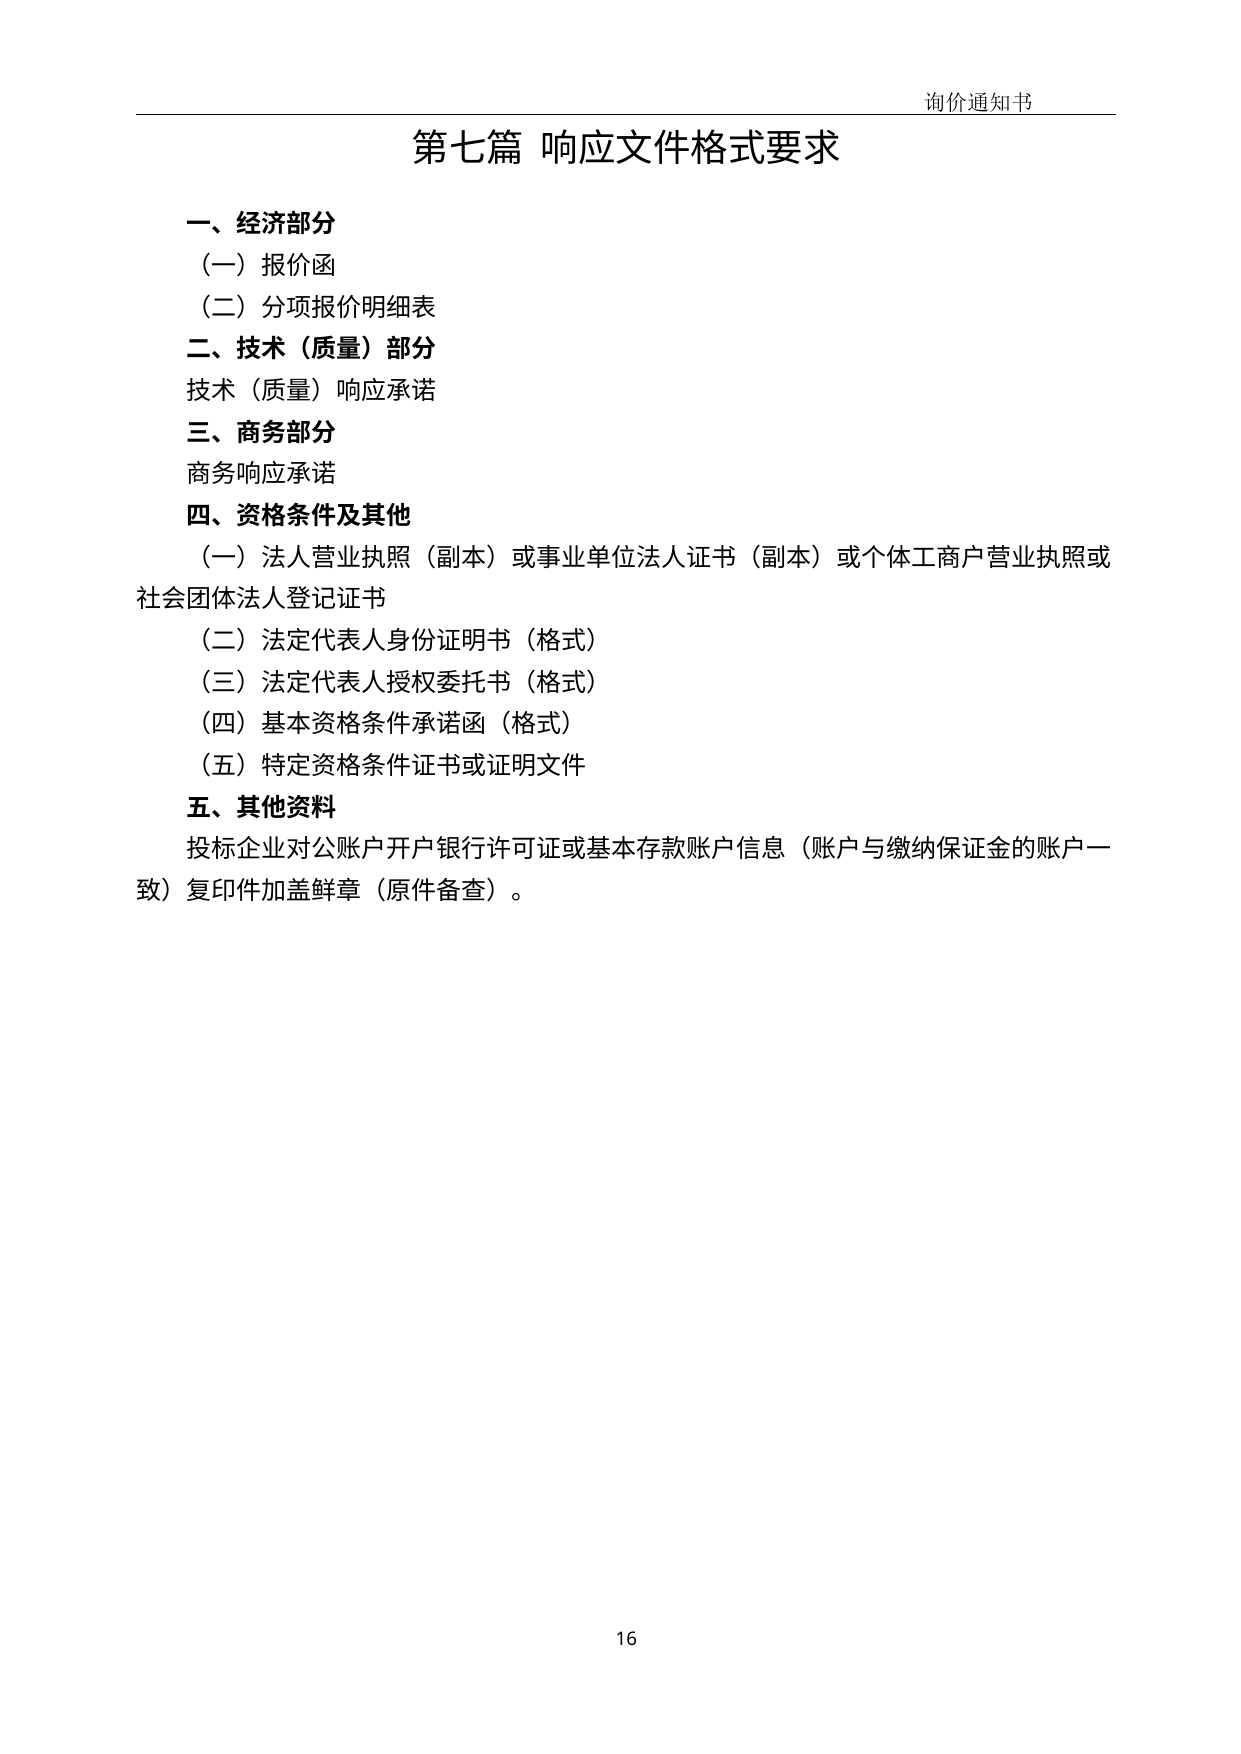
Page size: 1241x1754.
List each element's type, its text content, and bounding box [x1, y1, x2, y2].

text （二）分项报价明细表 [136, 283, 1116, 324]
text 技术（质量）响应承诺 [136, 366, 1116, 408]
text 三、商务部分 [136, 408, 1116, 449]
text 一、经济部分 [136, 199, 1116, 241]
text （一）报价函 [136, 241, 1116, 283]
text 四、资格条件及其他 [136, 491, 1116, 533]
text 五、其他资料 [136, 783, 1116, 824]
text 商务响应承诺 [136, 449, 1116, 491]
text （三）法定代表人授权委托书（格式） [136, 658, 1116, 699]
text （一）法人营业执照（副本）或事业单位法人证书（副本）或个体工商户营业执照或社会团体法人登记证书 [136, 533, 1116, 616]
text 二、技术（质量）部分 [136, 324, 1116, 366]
text （五）特定资格条件证书或证明文件 [136, 741, 1116, 783]
text （二）法定代表人身份证明书（格式） [136, 616, 1116, 658]
text 投标企业对公账户开户银行许可证或基本存款账户信息（账户与缴纳保证金的账户一致）复印件加盖鲜章（原件备查）。 [136, 824, 1116, 908]
text （四）基本资格条件承诺函（格式） [136, 699, 1116, 741]
subtitle 第七篇 响应文件格式要求 [136, 118, 1116, 172]
